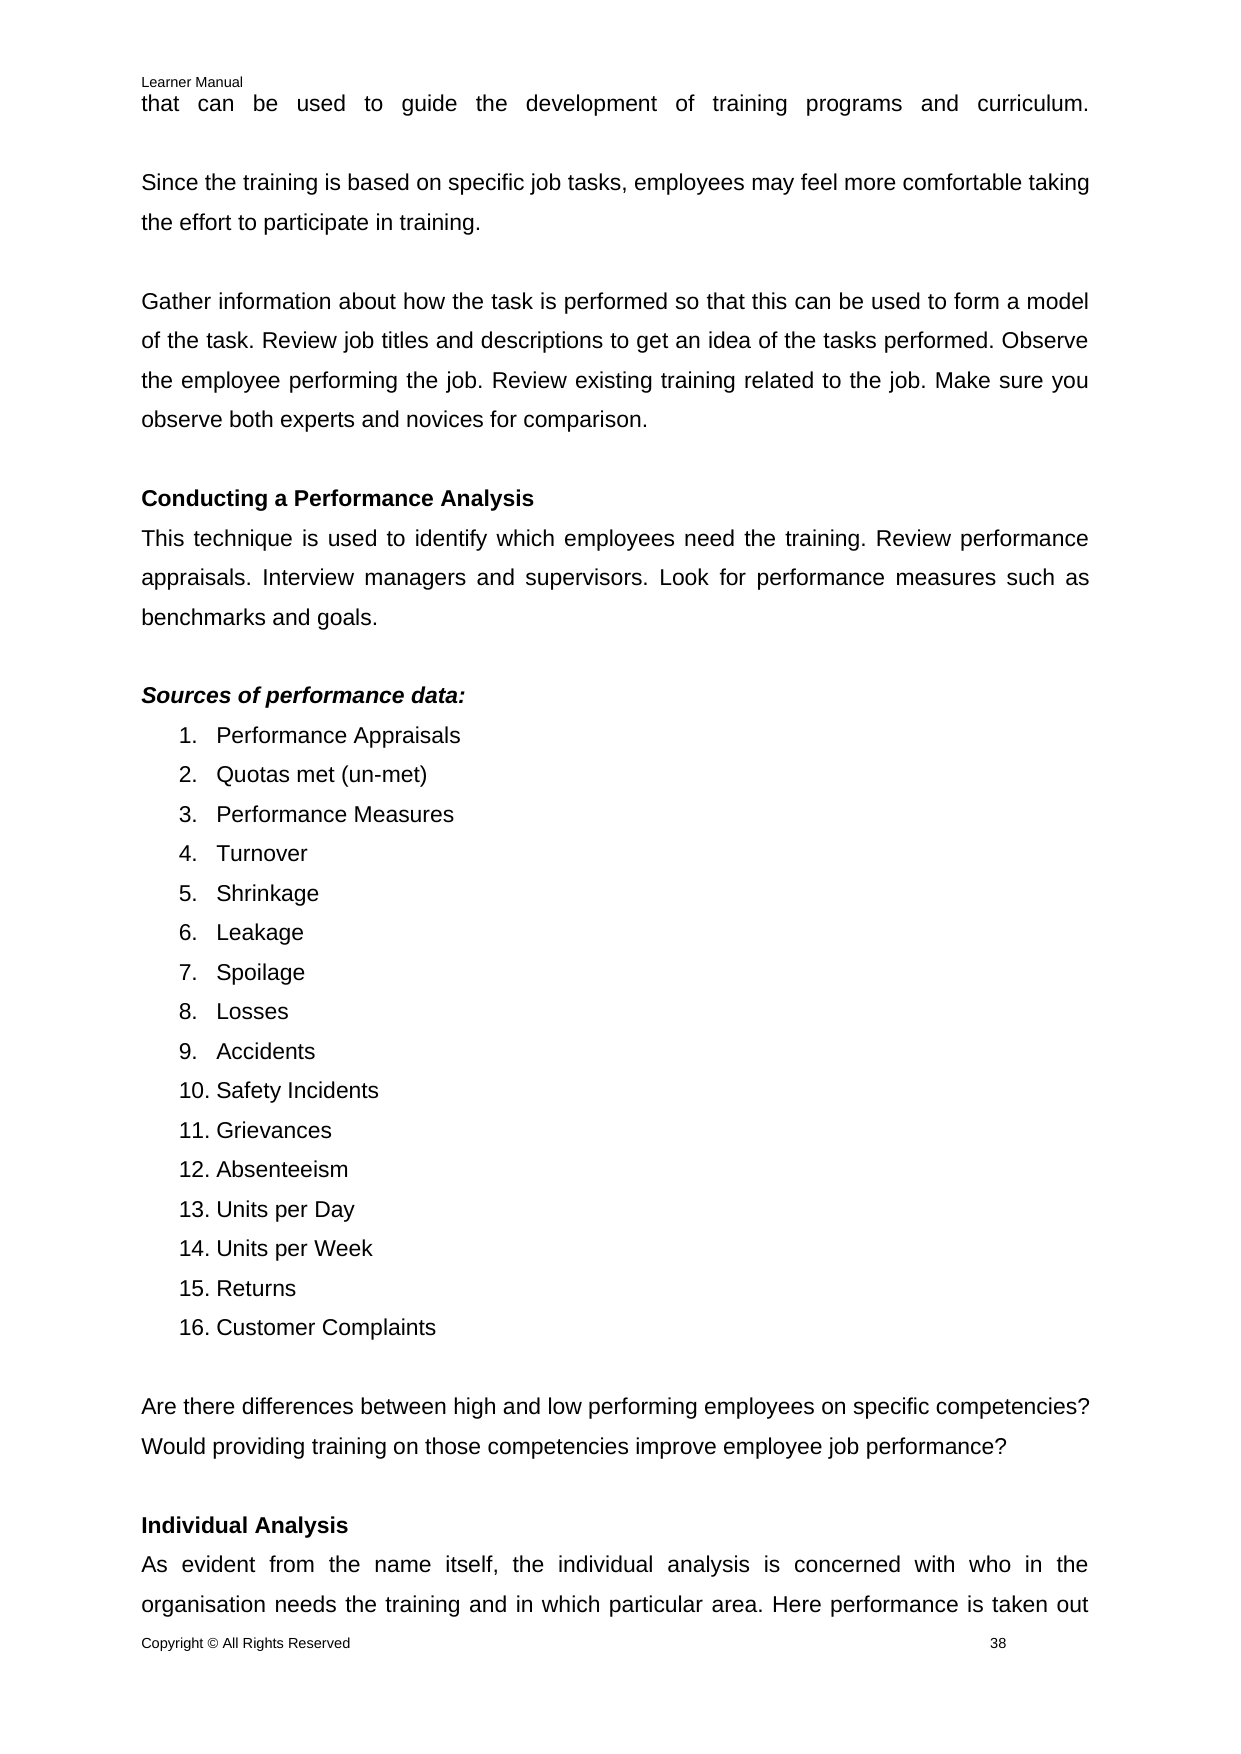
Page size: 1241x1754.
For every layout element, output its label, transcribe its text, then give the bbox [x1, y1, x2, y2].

list Accidents [178, 1038, 1090, 1064]
list Quotas met (un-met) [178, 761, 1090, 788]
list Performance Measures [178, 801, 1090, 827]
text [141, 1551, 1090, 1617]
list Units per Week [178, 1235, 1090, 1262]
text Individual Analysis [141, 1512, 1090, 1538]
text Conducting a Performance Analysis [141, 485, 1090, 511]
list Turnover [178, 840, 1090, 867]
text Gather information about how the task is performed so that this can be used to form a model of the task. Review job titles and descriptions to get an idea of the tasks performed. Observe the employee performing the job. Review existing training related to the job. Make sure you observe both experts and novices for comparison. [141, 248, 1090, 432]
list Safety Incidents [178, 1077, 1090, 1104]
list Returns [178, 1275, 1090, 1301]
list Leakage [178, 919, 1090, 946]
list Shrinkage [178, 880, 1090, 906]
text Sources of performance data: [141, 682, 1090, 709]
list Spoilage [178, 959, 1090, 985]
list Performance Appraisals [178, 722, 1090, 748]
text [141, 90, 1090, 235]
list Units per Day [178, 1196, 1090, 1222]
list Grievances [178, 1117, 1090, 1143]
text Are there differences between high and low performing employees on specific competencies? Would providing training on those competencies improve employee job performance? [141, 1393, 1090, 1459]
list Customer Complaints [178, 1314, 1090, 1341]
list Absenteeism [178, 1156, 1090, 1183]
text This technique is used to identify which employees need the training. Review performance appraisals. Interview managers and supervisors. Look for performance measures such as benchmarks and goals. [141, 524, 1090, 630]
list Losses [178, 998, 1090, 1025]
